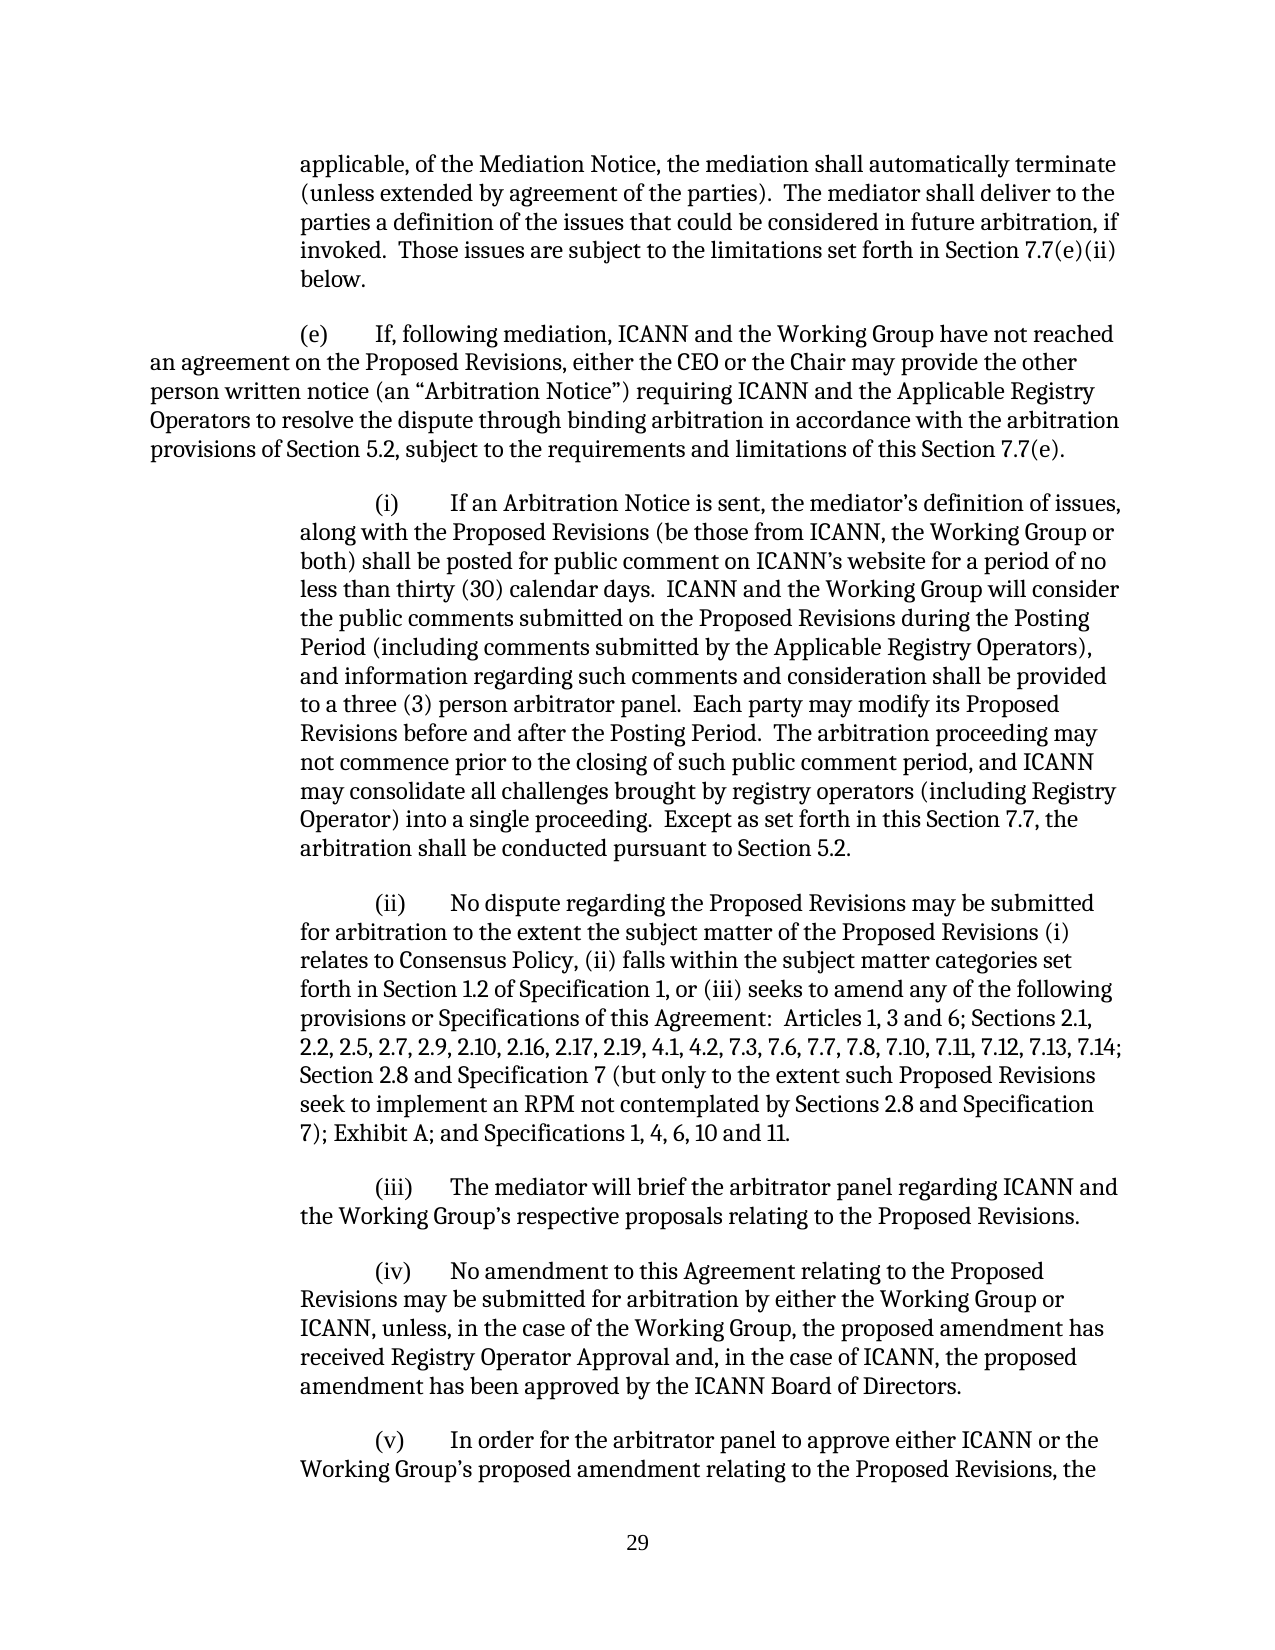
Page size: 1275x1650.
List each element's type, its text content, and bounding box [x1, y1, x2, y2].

list If, following mediation, ICANN and the Working Group have not reached an agreement on the Proposed Revisions, either the CEO or the Chair may provide the other person written notice (an “Arbitration Notice”) requiring ICANN and the Applicable Registry Operators to resolve the dispute through binding arbitration in accordance with the arbitration provisions of Section 5.2, subject to the requirements and limitations of this Section 7.7(e). [150, 319, 1125, 463]
text The mediator will brief the arbitrator panel regarding ICANN and the Working Group’s respective proposals relating to the Proposed Revisions. [300, 1172, 1125, 1231]
text No dispute regarding the Proposed Revisions may be submitted for arbitration to the extent the subject matter of the Proposed Revisions (i) relates to Consensus Policy, (ii) falls within the subject matter categories set forth in Section 1.2 of Specification 1, or (iii) seeks to amend any of the following provisions or Specifications of this Agreement: Articles 1, 3 and 6; Sections 2.1, 2.2, 2.5, 2.7, 2.9, 2.10, 2.16, 2.17, 2.19, 4.1, 4.2, 7.3, 7.6, 7.7, 7.8, 7.10, 7.11, 7.12, 7.13, 7.14; Section 2.8 and Specification 7 (but only to the extent such Proposed Revisions seek to implement an RPM not contemplated by Sections 2.8 and Specification 7); Exhibit A; and Specifications 1, 4, 6, 10 and 11. [300, 888, 1125, 1147]
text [300, 150, 1125, 294]
text No amendment to this Agreement relating to the Proposed Revisions may be submitted for arbitration by either the Working Group or ICANN, unless, in the case of the Working Group, the proposed amendment has received Registry Operator Approval and, in the case of ICANN, the proposed amendment has been approved by the ICANN Board of Directors. [300, 1256, 1125, 1400]
text If an Arbitration Notice is sent, the mediator’s definition of issues, along with the Proposed Revisions (be those from ICANN, the Working Group or both) shall be posted for public comment on ICANN’s website for a period of no less than thirty (30) calendar days. ICANN and the Working Group will consider the public comments submitted on the Proposed Revisions during the Posting Period (including comments submitted by the Applicable Registry Operators), and information regarding such comments and consideration shall be provided to a three (3) person arbitrator panel. Each party may modify its Proposed Revisions before and after the Posting Period. The arbitration proceeding may not commence prior to the closing of such public comment period, and ICANN may consolidate all challenges brought by registry operators (including Registry Operator) into a single proceeding. Except as set forth in this Section 7.7, the arbitration shall be conducted pursuant to Section 5.2. [300, 488, 1125, 863]
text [300, 1425, 1125, 1484]
